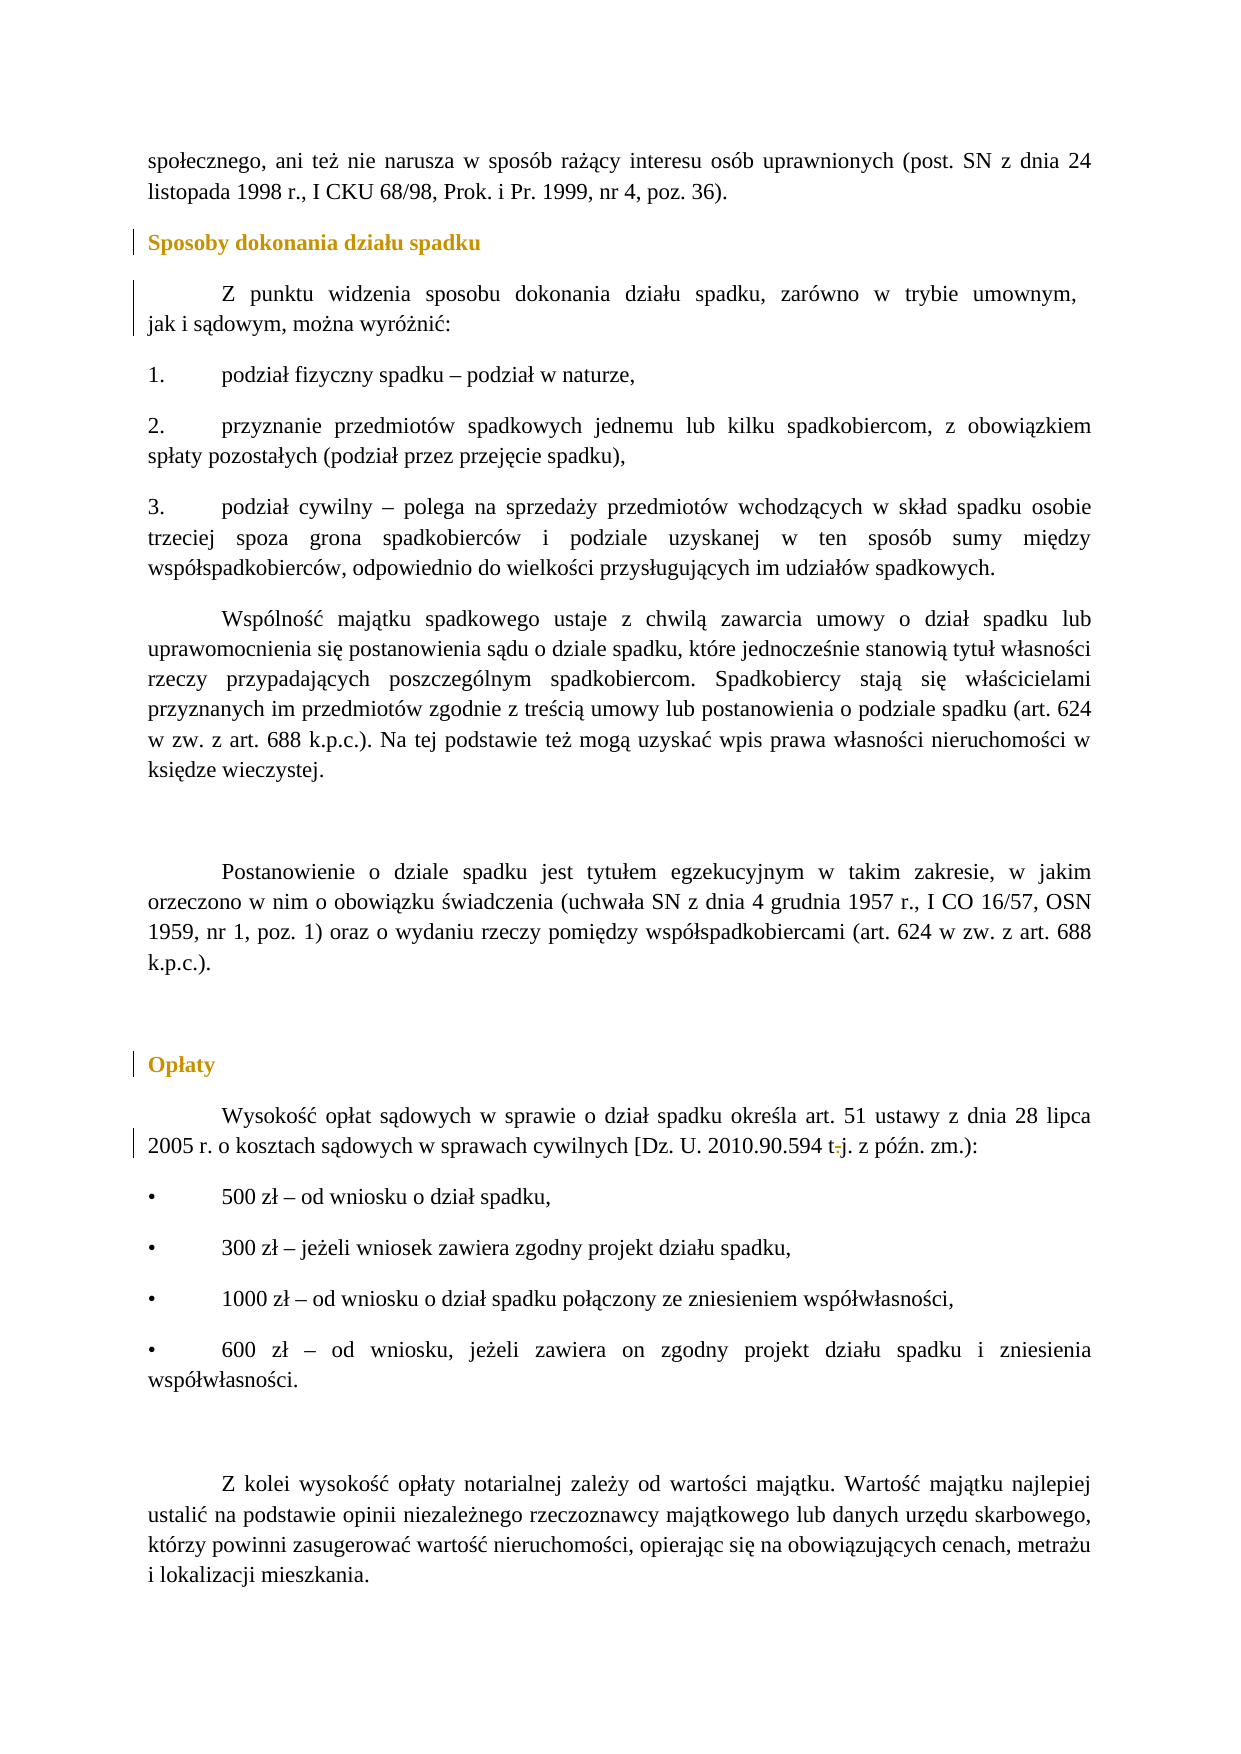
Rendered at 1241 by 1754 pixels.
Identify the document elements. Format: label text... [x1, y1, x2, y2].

text • 300 zł – jeżeli wniosek zawiera zgodny projekt działu spadku, [148, 1234, 1093, 1260]
text Z punktu widzenia sposobu dokonania działu spadku, zarówno w trybie umownym, jak i sądowym, można wyróżnić: [148, 280, 1093, 336]
text • 600 zł – od wniosku, jeżeli zawiera on zgodny projekt działu spadku i zniesienia współwłasności. [148, 1336, 1093, 1393]
text Postanowienie o dziale spadku jest tytułem egzekucyjnym w takim zakresie, w jakim orzeczono w nim o obowiązku świadczenia (uchwała SN z dnia 4 grudnia 1957 r., I CO 16/57, OSN 1959, nr 1, poz. 1) oraz o wydaniu rzeczy pomiędzy współspadkobiercami (art. 624 w zw. z art. 688 k.p.c.). [148, 858, 1093, 975]
text Opłaty [148, 1051, 1093, 1077]
text Wspólność majątku spadkowego ustaje z chwilą zawarcia umowy o dział spadku lub uprawomocnienia się postanowienia sądu o dziale spadku, które jednocześnie stanowią tytuł własności rzeczy przypadających poszczególnym spadkobiercom. Spadkobiercy stają się właścicielami przyznanych im przedmiotów zgodnie z treścią umowy lub postanowienia o podziale spadku (art. 624 w zw. z art. 688 k.p.c.). Na tej podstawie też mogą uzyskać wpis prawa własności nieruchomości w księdze wieczystej. [148, 605, 1093, 782]
text Sposoby dokonania działu spadku [148, 229, 1093, 255]
text 2. przyznanie przedmiotów spadkowych jednemu lub kilku spadkobiercom, z obowiązkiem spłaty pozostałych (podział przez przejęcie spadku), [148, 412, 1093, 469]
text 3. podział cywilny – polega na sprzedaży przedmiotów wchodzących w skład spadku osobie trzeciej spoza grona spadkobierców i podziale uzyskanej w ten sposób sumy między współspadkobierców, odpowiednio do wielkości przysługujących im udziałów spadkowych. [148, 493, 1093, 580]
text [148, 148, 1093, 204]
text • 1000 zł – od wniosku o dział spadku połączony ze zniesieniem współwłasności, [148, 1285, 1093, 1311]
text Z kolei wysokość opłaty notarialnej zależy od wartości majątku. Wartość majątku najlepiej ustalić na podstawie opinii niezależnego rzeczoznawcy majątkowego lub danych urzędu skarbowego, którzy powinni zasugerować wartość nieruchomości, opierając się na obowiązujących cenach, metrażu i lokalizacji mieszkania. [148, 1470, 1093, 1587]
text • 500 zł – od wniosku o dział spadku, [148, 1183, 1093, 1209]
text 1. podział fizyczny spadku – podział w naturze, [148, 361, 1093, 387]
text Wysokość opłat sądowych w sprawie o dział spadku określa art. 51 ustawy z dnia 28 lipca 2005 r. o kosztach sądowych w sprawach cywilnych [Dz. U. 2010.90.594 tj. z późn. zm.): [148, 1102, 1093, 1158]
